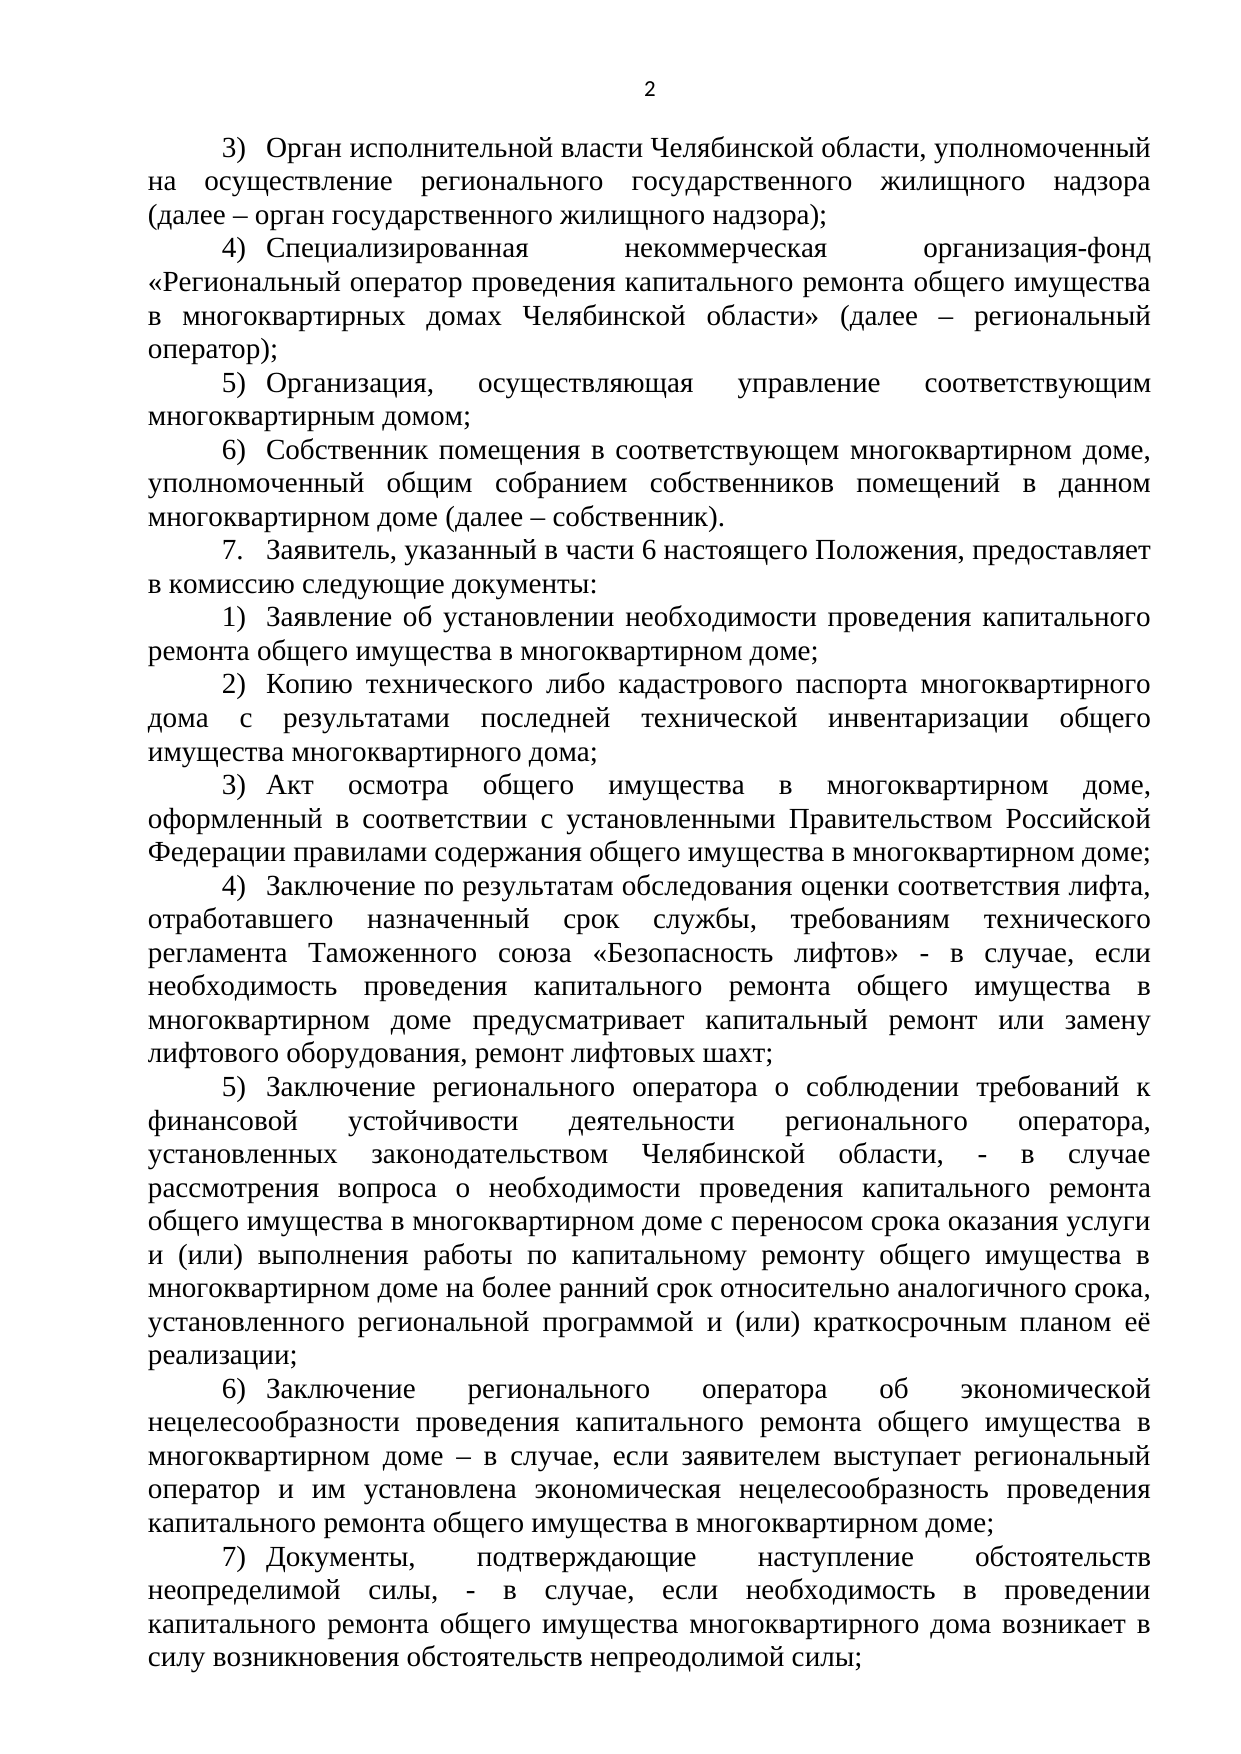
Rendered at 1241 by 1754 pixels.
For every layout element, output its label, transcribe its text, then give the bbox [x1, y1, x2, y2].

list Заключение регионального оператора о соблюдении требований к финансовой устойчивости деятельности регионального оператора, установленных законодательством Челябинской области, - в случае рассмотрения вопроса о необходимости проведения капитального ремонта общего имущества в многоквартирном доме с переносом срока оказания услуги и (или) выполнения работы по капитальному ремонту общего имущества в многоквартирном доме на более ранний срок относительно аналогичного срока, установленного региональной программой и (или) краткосрочным планом её реализации; [148, 1069, 1152, 1371]
list Документы, подтверждающие наступление обстоятельств неопределимой силы, - в случае, если необходимость в проведении капитального ремонта общего имущества многоквартирного дома возникает в силу возникновения обстоятельств непреодолимой силы; [148, 1539, 1152, 1673]
list Орган исполнительной власти Челябинской области, уполномоченный на осуществление регионального государственного жилищного надзора (далее – орган государственного жилищного надзора); [148, 130, 1152, 231]
list Заключение по результатам обследования оценки соответствия лифта, отработавшего назначенный срок службы, требованиям технического регламента Таможенного союза «Безопасность лифтов» - в случае, если необходимость проведения капитального ремонта общего имущества в многоквартирном доме предусматривает капитальный ремонт или замену лифтового оборудования, ремонт лифтовых шахт; [148, 868, 1152, 1069]
list Заявление об установлении необходимости проведения капитального ремонта общего имущества в многоквартирном доме; [148, 599, 1152, 667]
list Специализированная некоммерческая организация-фонд «Региональный оператор проведения капитального ремонта общего имущества в многоквартирных домах Челябинской области» (далее – региональный оператор); [148, 231, 1152, 365]
list Собственник помещения в соответствующем многоквартирном доме, уполномоченный общим собранием собственников помещений в данном многоквартирном доме (далее – собственник). [148, 432, 1152, 532]
list Заявитель, указанный в части 6 настоящего Положения, предоставляет в комиссию следующие документы: [148, 532, 1152, 599]
list Заключение регионального оператора об экономической нецелесообразности проведения капитального ремонта общего имущества в многоквартирном доме – в случае, если заявителем выступает региональный оператор и им установлена экономическая нецелесообразность проведения капитального ремонта общего имущества в многоквартирном доме; [148, 1371, 1152, 1539]
list Копию технического либо кадастрового паспорта многоквартирного дома с результатами последней технической инвентаризации общего имущества многоквартирного дома; [148, 667, 1152, 767]
list Организация, осуществляющая управление соответствующим многоквартирным домом; [148, 365, 1152, 432]
list Акт осмотра общего имущества в многоквартирном доме, оформленный в соответствии с установленными Правительством Российской Федерации правилами содержания общего имущества в многоквартирном доме; [148, 767, 1152, 868]
